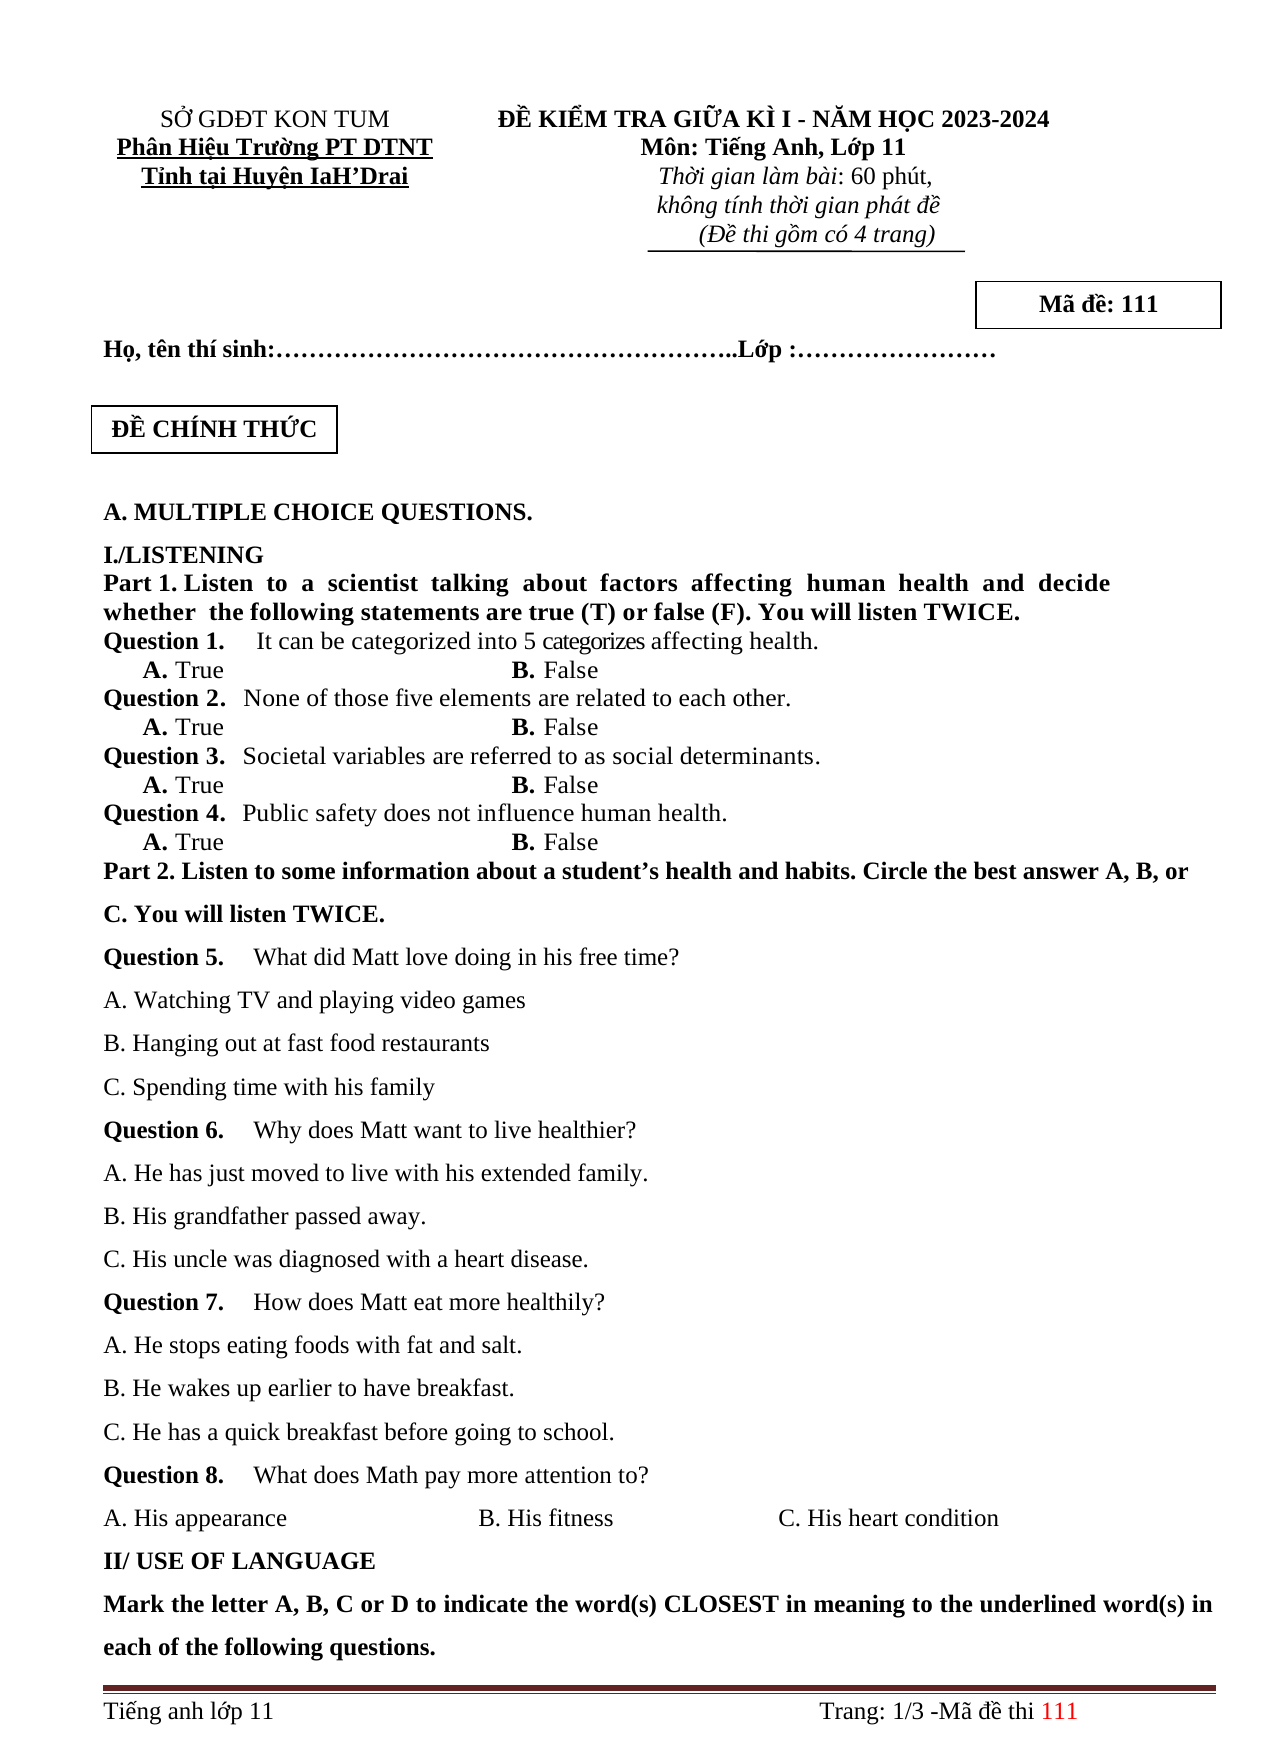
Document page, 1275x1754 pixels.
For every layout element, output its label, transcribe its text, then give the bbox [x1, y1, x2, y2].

text Question 7. How does Matt eat more healthily? [103, 1287, 1216, 1316]
text Part 1. Listen to a scientist talking about factors affecting human health and decide whether the following statements are true (T) or false (F). You will listen TWICE. [103, 568, 1190, 626]
text A. True B. False [142, 827, 1218, 856]
text C. His uncle was diagnosed with a heart disease. [103, 1244, 1216, 1273]
text C. He has a quick breakfast before going to school. [103, 1417, 1216, 1445]
text A. He stops eating foods with fat and salt. [103, 1330, 1216, 1359]
text Question 3. Societal variables are referred to as social determinants. [103, 741, 1218, 770]
text A. True B. False [142, 770, 1218, 798]
list A. MULTIPLE CHOICE QUESTIONS. [103, 497, 1216, 525]
text Mark the letter A, B, C or D to indicate the word(s) CLOSEST in meaning to the underlined word(s) in each of the following questions. [103, 1589, 1216, 1661]
text B. He wakes up earlier to have breakfast. [103, 1373, 1216, 1402]
text Họ, tên thí sinh:………………………………………………..Lớp :…………………… [103, 334, 1216, 362]
text Question 8. What does Math pay more attention to? [103, 1460, 1216, 1488]
text Question 1. It can be categorized into 5 categorizes affecting health. [103, 626, 1218, 655]
text A. True B. False [142, 655, 1218, 683]
text Question 5. What did Matt love doing in his free time? [103, 942, 1216, 971]
table_header ĐỀ KIỂM TRA GIỮA KÌ I - NĂM HỌC 2023-2024 Môn: Tiếng Anh, Lớp 11 Thời gian làm bài: 60 phút, không tính thời gian phát đề (Đề thi gồm có 4 trang) [458, 104, 1089, 247]
text B. His grandfather passed away. [103, 1201, 1216, 1230]
text Part 2. Listen to some information about a student’s health and habits. Circle the best answer A, B, or C. You will listen TWICE. [103, 856, 1216, 928]
text Question 6. Why does Matt want to live healthier? [103, 1115, 1216, 1143]
text A. His appearance B. His fitness C. His heart condition [103, 1503, 1216, 1532]
text A. He has just moved to live with his extended family. [103, 1158, 1216, 1187]
text B. Hanging out at fast food restaurants [103, 1028, 1216, 1057]
text II/ USE OF LANGUAGE [103, 1546, 1216, 1575]
text A. Watching TV and playing video games [103, 985, 1216, 1014]
text I./LISTENING [103, 540, 1218, 568]
text C. Spending time with his family [103, 1072, 1216, 1100]
table_header SỞ GDĐT KON TUM Phân Hiệu Trường PT DTNT Tỉnh tại Huyện IaH’Drai [92, 104, 457, 247]
text A. True B. False [142, 712, 1218, 741]
text Question 2. None of those five elements are related to each other. [103, 683, 1218, 712]
text Question 4. Public safety does not influence human health. [103, 798, 1218, 827]
